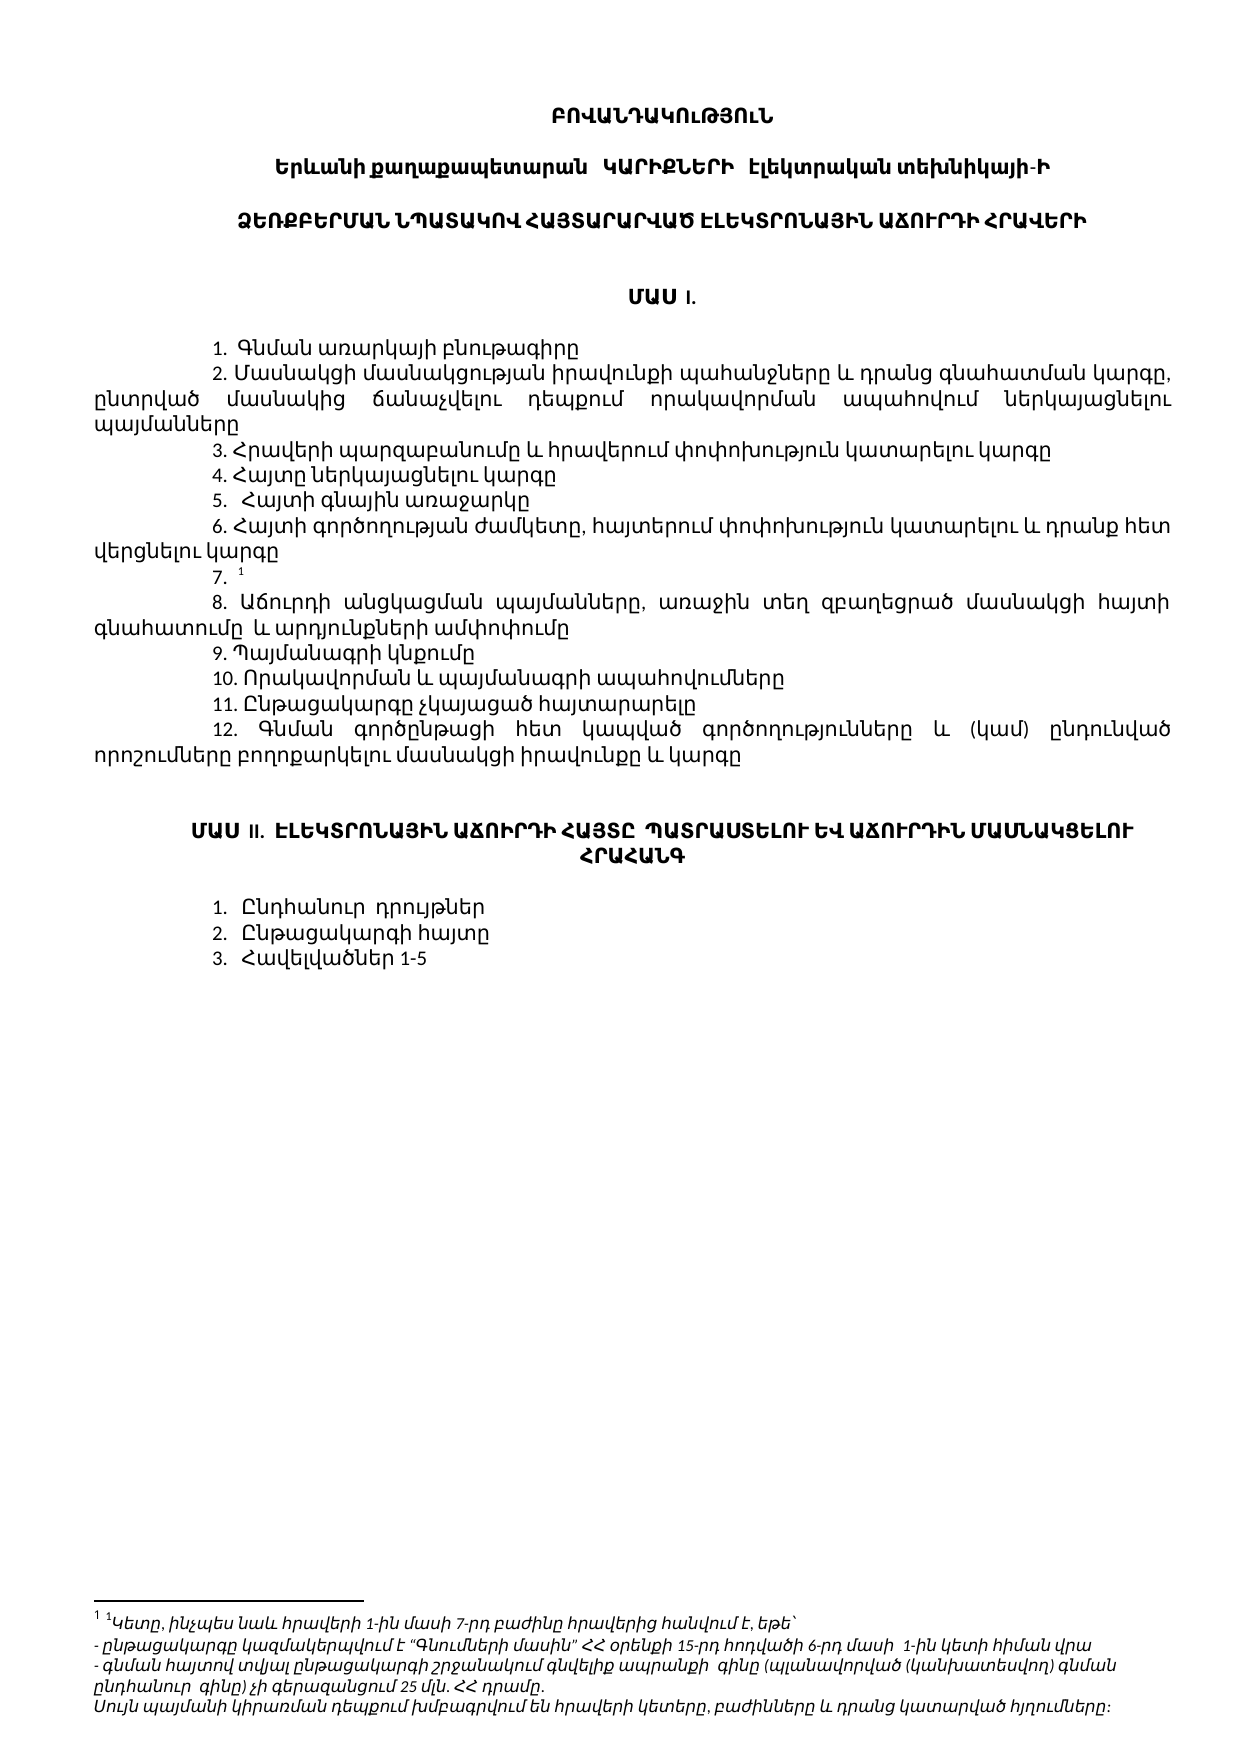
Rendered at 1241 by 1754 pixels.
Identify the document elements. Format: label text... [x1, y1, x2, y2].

text 2. Մասնակցի մասնակցության իրավունքի պահանջները և դրանց գնահատման կարգը, ընտրված մասնակից ճանաչվելու դեպքում որակավորման ապահովում ներկայացնելու պայմանները [94, 361, 1171, 437]
text 8. Աճուրդի անցկացման պայմանները, առաջին տեղ զբաղեցրած մասնակցի հայտի գնահատումը և արդյունքների ամփոփումը [94, 589, 1171, 640]
text 4. Հայտը ներկայացնելու կարգը [94, 462, 1171, 488]
text 11. Ընթացակարգը չկայացած հայտարարելը [94, 691, 1171, 716]
text Երևանի քաղաքապետարան ԿԱՐԻՔՆԵՐԻ էլեկտրական տեխնիկայի-Ի [94, 154, 1171, 179]
text ՁԵՌՔԲԵՐՄԱՆ ՆՊԱՏԱԿՈՎ ՀԱՅՏԱՐԱՐՎԱԾ ԷԼԵԿՏՐՈՆԱՅԻՆ ԱՃՈՒՐԴԻ ՀՐԱՎԵՐԻ [94, 208, 1171, 233]
text ՄԱՍ I. [94, 284, 1171, 310]
text 5. Հայտի գնային առաջարկը [94, 488, 1171, 513]
text 1. Ընդհանուր դրույթներ [94, 894, 1171, 920]
text 2. Ընթացակարգի հայտը [94, 920, 1171, 945]
text 3. Հավելվածներ 1-5 [94, 945, 1171, 971]
text ՄԱՍ II. ԷԼԵԿՏՐՈՆԱՅԻՆ ԱՃՈԻՐԴԻ ՀԱՅՏԸ ՊԱՏՐԱՍՏԵԼՈՒ ԵՎ ԱՃՈՒՐԴԻՆ ՄԱՍՆԱԿՑԵԼՈՒ ՀՐԱՀԱՆԳ [94, 818, 1171, 869]
text 3. Հրավերի պարզաբանումը և հրավերում փոփոխություն կատարելու կարգը [94, 437, 1171, 462]
text 6. Հայտի գործողության ժամկետը, հայտերում փոփոխություն կատարելու և դրանք հետ վերցնելու կարգը [94, 513, 1171, 564]
text 1. Գնման առարկայի բնութագիրը [94, 335, 1171, 361]
text 7. 1 [94, 564, 1171, 589]
text ԲՈՎԱՆԴԱԿՈւԹՅՈւՆ [94, 103, 1171, 128]
text 9. Պայմանագրի կնքումը [94, 640, 1171, 666]
text 10. Որակավորման և պայմանագրի ապահովումները [94, 666, 1171, 691]
text 12. Գնման գործընթացի հետ կապված գործողությունները և (կամ) ընդունված որոշումները բողոքարկելու մասնակցի իրավունքը և կարգը [94, 716, 1171, 767]
